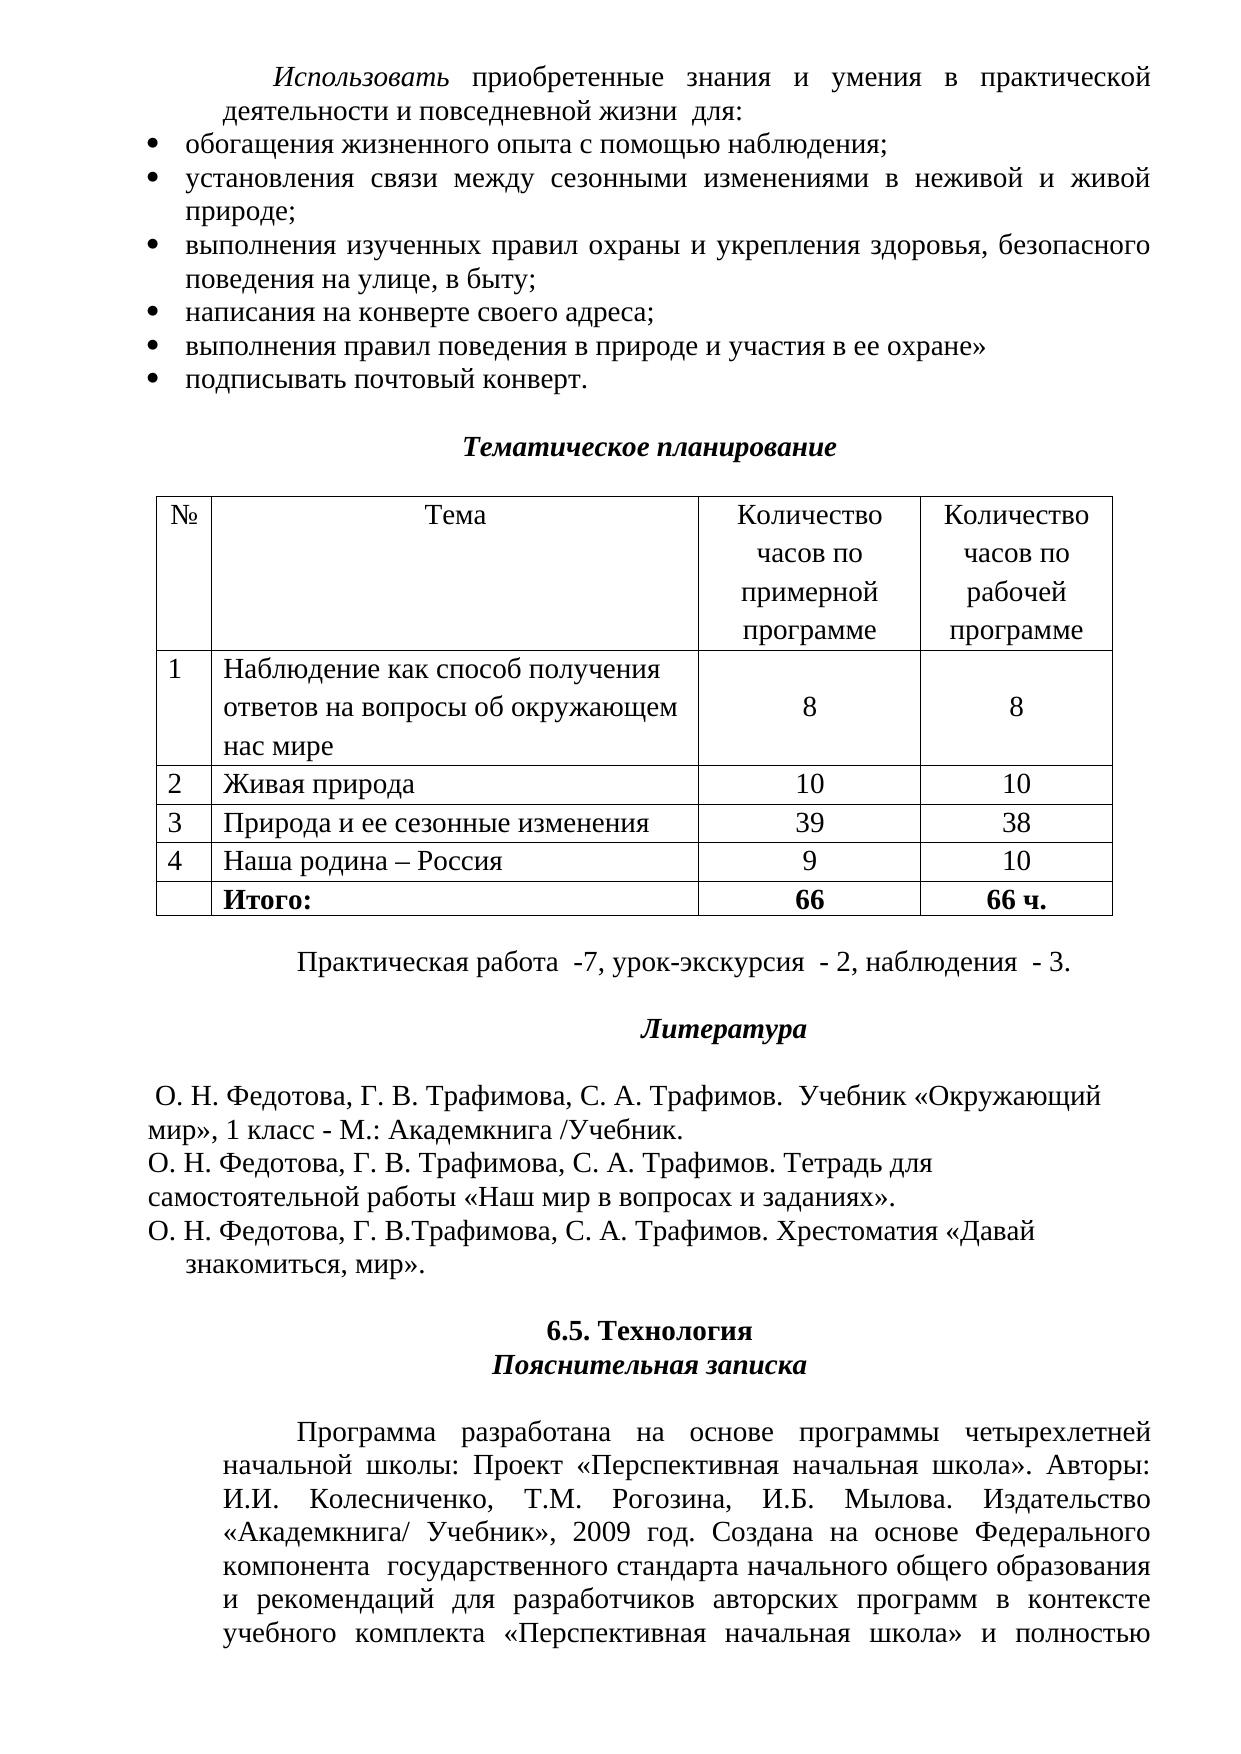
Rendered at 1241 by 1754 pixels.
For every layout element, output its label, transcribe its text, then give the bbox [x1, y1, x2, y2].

table_cell 4 [157, 843, 211, 881]
table_cell 9 [699, 843, 920, 881]
text Пояснительная записка [148, 1347, 1151, 1380]
table_cell 2 [157, 766, 211, 804]
table_cell 8 [921, 651, 1112, 765]
text Литература [223, 1011, 1151, 1045]
table_cell 38 [921, 805, 1112, 842]
table_header № [157, 497, 211, 650]
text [223, 1414, 1151, 1649]
text О. Н. Федотова, Г. В.Трафимова, С. А. Трафимов. Хрестоматия «Давай знакомиться, мир». [148, 1213, 1151, 1280]
list установления связи между сезонными изменениями в неживой и живой природе; [148, 160, 1151, 227]
list выполнения правил поведения в природе и участия в ее охране» [148, 328, 1151, 362]
text 6.5. Технология [148, 1313, 1151, 1347]
text О. Н. Федотова, Г. В. Трафимова, С. А. Трафимов. Учебник «Окружающий мир», 1 класс - М.: Академкнига /Учебник. [148, 1078, 1151, 1146]
table_cell 10 [921, 766, 1112, 804]
table_cell 10 [921, 843, 1112, 881]
list подписывать почтовый конверт. [148, 362, 1151, 395]
table_cell 66 [699, 882, 920, 915]
table_cell 10 [699, 766, 920, 804]
table_cell 1 [157, 651, 211, 765]
table_cell 66 ч. [921, 882, 1112, 915]
table_cell Итого: [212, 882, 698, 915]
table_header Количество часов по примерной программе [699, 497, 920, 650]
table_header Тема [212, 497, 698, 650]
table_cell Наша родина – Россия [212, 843, 698, 881]
table_header Количество часов по рабочей программе [921, 497, 1112, 650]
table_cell 39 [699, 805, 920, 842]
text О. Н. Федотова, Г. В. Трафимова, С. А. Трафимов. Тетрадь для самостоятельной работы «Наш мир в вопросах и заданиях». [148, 1146, 1151, 1213]
list обогащения жизненного опыта с помощью наблюдения; [148, 126, 1151, 160]
text Использовать приобретенные знания и умения в практической деятельности и повседневной жизни для: [223, 59, 1151, 126]
table_cell 3 [157, 805, 211, 842]
text Практическая работа -7, урок-экскурсия - 2, наблюдения - 3. [223, 944, 1151, 978]
text Тематическое планирование [148, 429, 1151, 462]
table_cell Природа и ее сезонные изменения [212, 805, 698, 842]
table_cell 8 [699, 651, 920, 765]
table_cell Живая природа [212, 766, 698, 804]
list выполнения изученных правил охраны и укрепления здоровья, безопасного поведения на улице, в быту; [148, 227, 1151, 294]
table_cell [157, 882, 211, 915]
list написания на конверте своего адреса; [148, 294, 1151, 328]
table_cell Наблюдение как способ получения ответов на вопросы об окружающем нас мире [212, 651, 698, 765]
